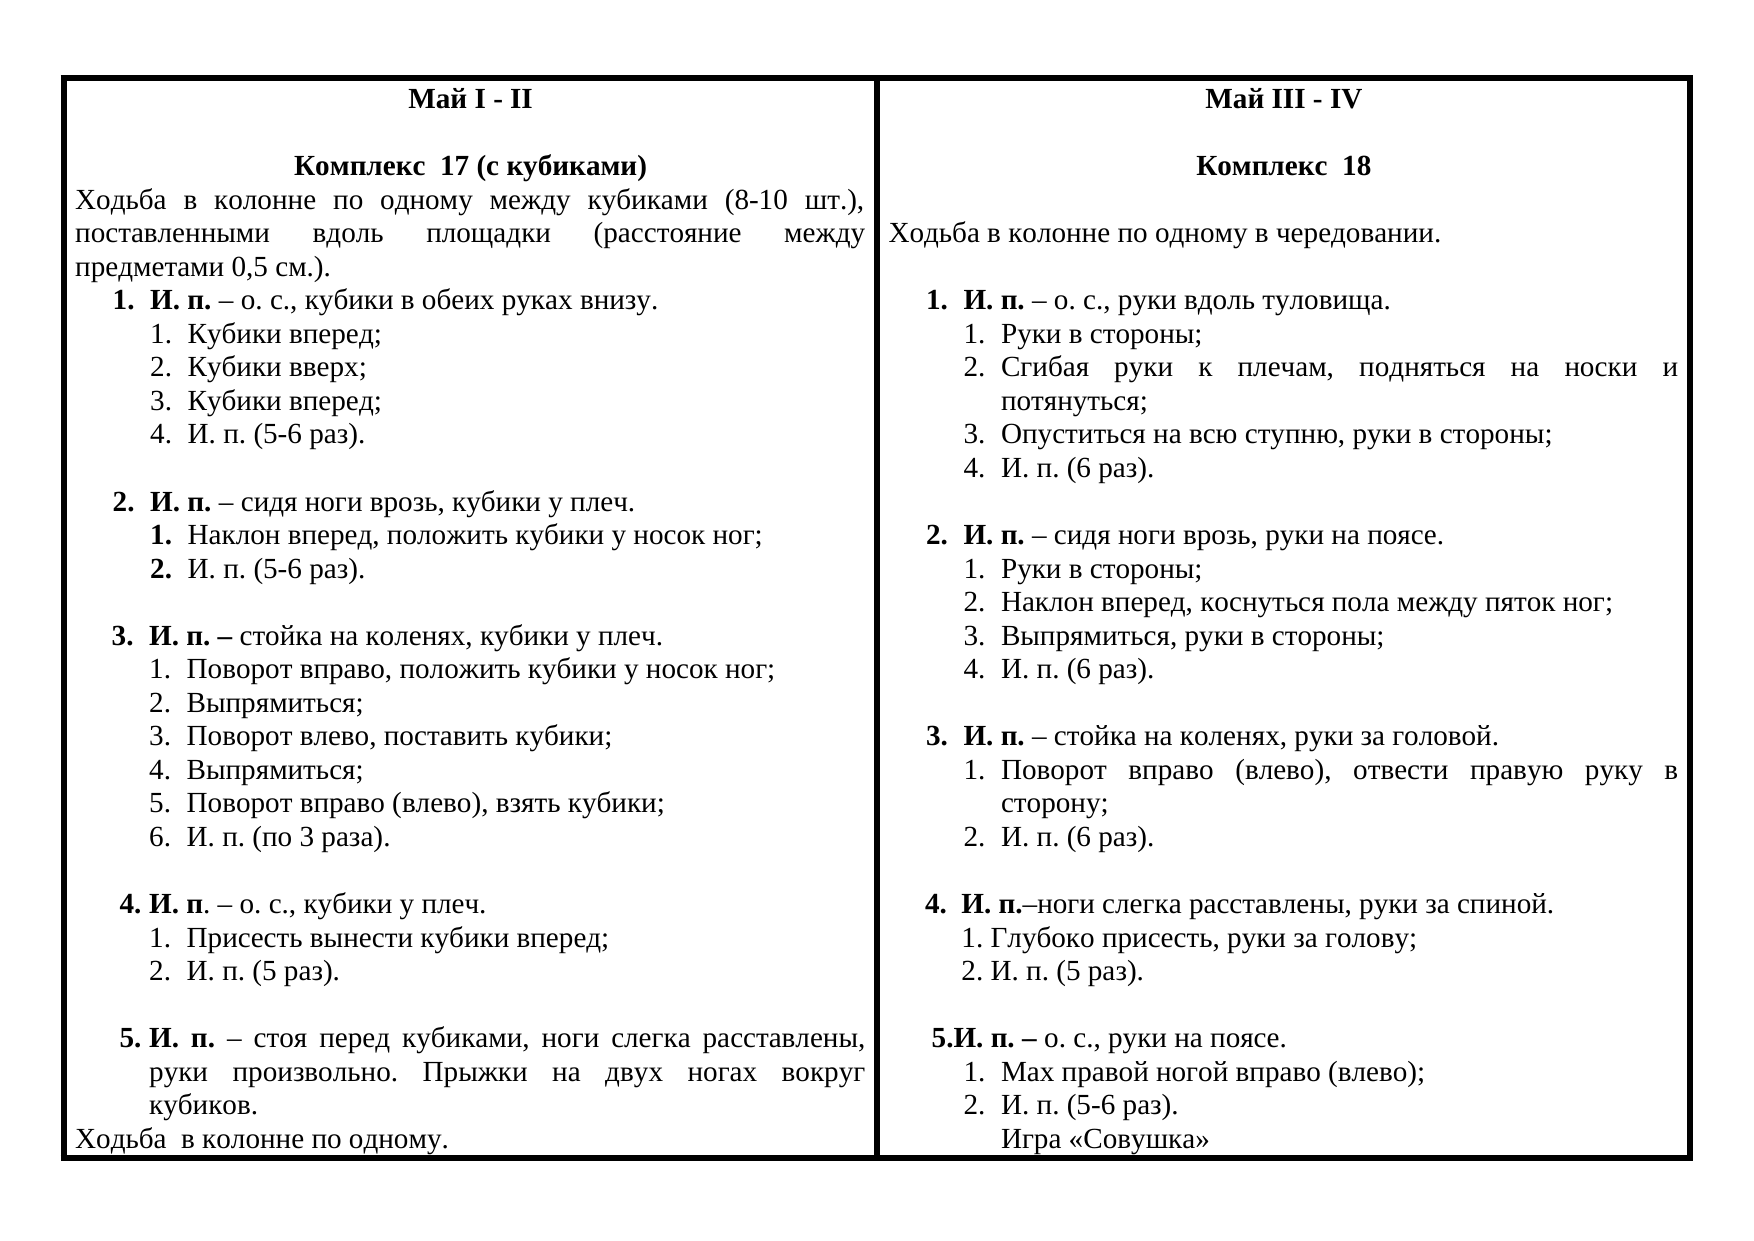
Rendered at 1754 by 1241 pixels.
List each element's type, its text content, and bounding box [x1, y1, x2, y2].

table_cell Май I - II Комплекс 17 (с кубиками) Ходьба в колонне по одному между кубиками (8-10 шт.), поставленными вдоль площадки (расстояние между предметами .). И. п. – о. с., кубики в обеих руках внизу. Кубики вперед; Кубики вверх; Кубики вперед; И. п. (5-6 раз). И. п. – сидя ноги врозь, кубики у плеч. Наклон вперед, положить кубики у носок ног; И. п. (5-6 раз). И. п. – стойка на коленях, кубики у плеч. Поворот вправо, положить кубики у носок ног; Выпрямиться; Поворот влево, поставить кубики; Выпрямиться; Поворот вправо (влево), взять кубики; И. п. (по 3 раза). И. п. – о. с., кубики у плеч. Присесть вынести кубики вперед; И. п. (5 раз). И. п. – стоя перед кубиками, ноги слегка расставлены, руки произвольно. Прыжки на двух ногах вокруг кубиков. Ходьба в колонне по одному. [67, 81, 874, 1154]
table_cell Май III - IV Комплекс 18 Ходьба в колонне по одному в чередовании. И. п. – о. с., руки вдоль туловища. Руки в стороны; Сгибая руки к плечам, подняться на носки и потянуться; Опуститься на всю ступню, руки в стороны; И. п. (6 раз). И. п. – сидя ноги врозь, руки на поясе. Руки в стороны; Наклон вперед, коснуться пола между пяток ног; Выпрямиться, руки в стороны; И. п. (6 раз). И. п. – стойка на коленях, руки за головой. Поворот вправо (влево), отвести правую руку в сторону; И. п. (6 раз). 4. И. п.–ноги слегка расставлены, руки за спиной. 1. Глубоко присесть, руки за голову; 2. И. п. (5 раз). 5.И. п. – о. с., руки на поясе. Мах правой ногой вправо (влево); И. п. (5-6 раз). Игра «Совушка» [880, 81, 1687, 1154]
